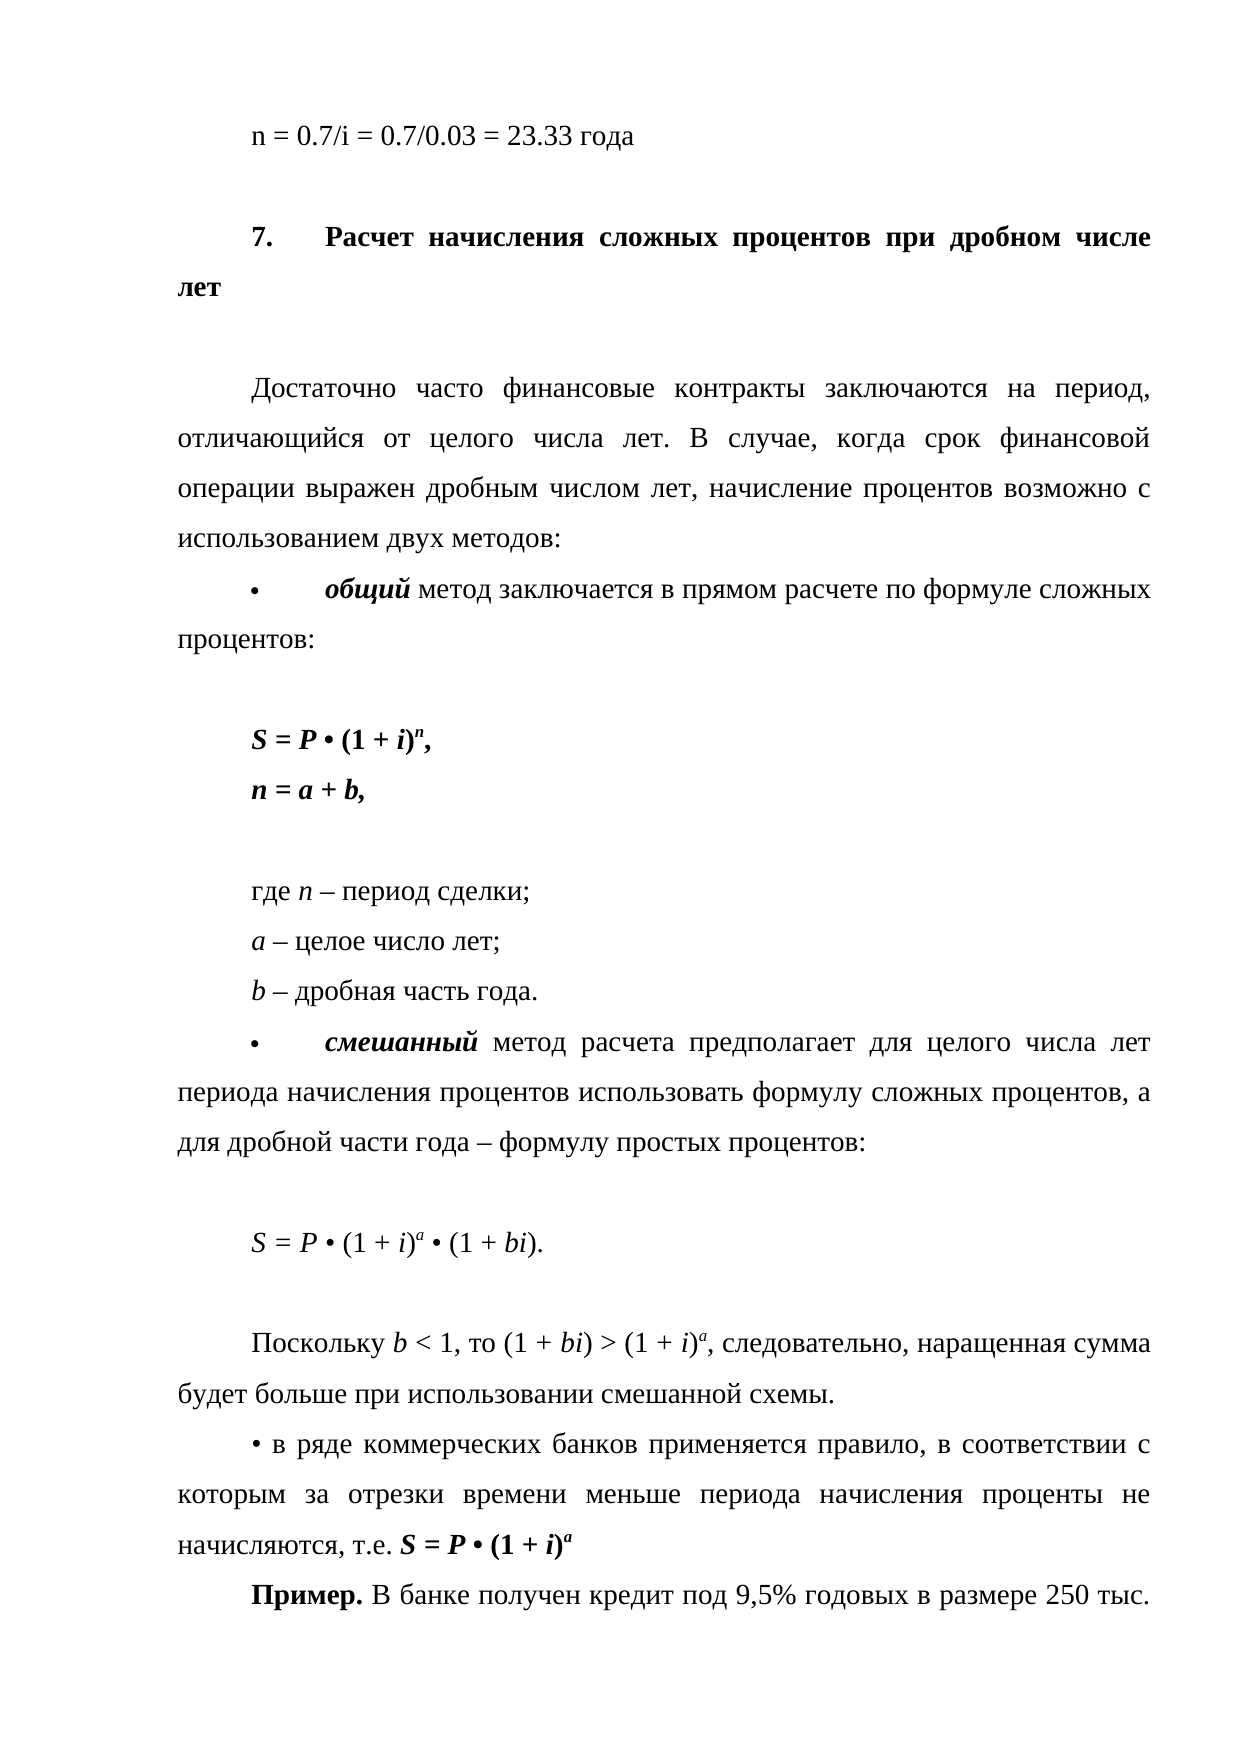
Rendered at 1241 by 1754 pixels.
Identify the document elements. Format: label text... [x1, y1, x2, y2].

text S = P • (1 + i)n, [177, 722, 1152, 755]
text Поскольку b < 1, то (1 + bi) > (1 + i)a, следовательно, наращенная сумма будет больше при использовании смешанной схемы. [177, 1326, 1152, 1409]
text n = a + b, [177, 772, 1152, 806]
text где n – период сделки; [177, 873, 1152, 906]
text Достаточно часто финансовые контракты заключаются на период, отличающийся от целого числа лет. В случае, когда срок финансовой операции выражен дробным числом лет, начисление процентов возможно с использованием двух методов: [177, 370, 1152, 554]
text b – дробная часть года. [177, 973, 1152, 1007]
list смешанный метод расчета предполагает для целого числа лет периода начисления процентов использовать формулу сложных процентов, а для дробной части года – формулу простых процентов: [177, 1024, 1152, 1158]
text n = 0.7/i = 0.7/0.03 = 23.33 года [177, 118, 1152, 152]
text • в ряде коммерческих банков применяется правило, в соответствии с которым за отрезки времени меньше периода начисления проценты не начисляются, т.е. S = P • (1 + i)a [177, 1426, 1152, 1560]
list общий метод заключается в прямом расчете по формуле сложных процентов: [177, 571, 1152, 655]
text S = P • (1 + i)a • (1 + bi). [177, 1225, 1152, 1258]
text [177, 1577, 1152, 1611]
text a – целое число лет; [177, 923, 1152, 957]
list Расчет начисления сложных процентов при дробном числе лет [177, 219, 1152, 303]
